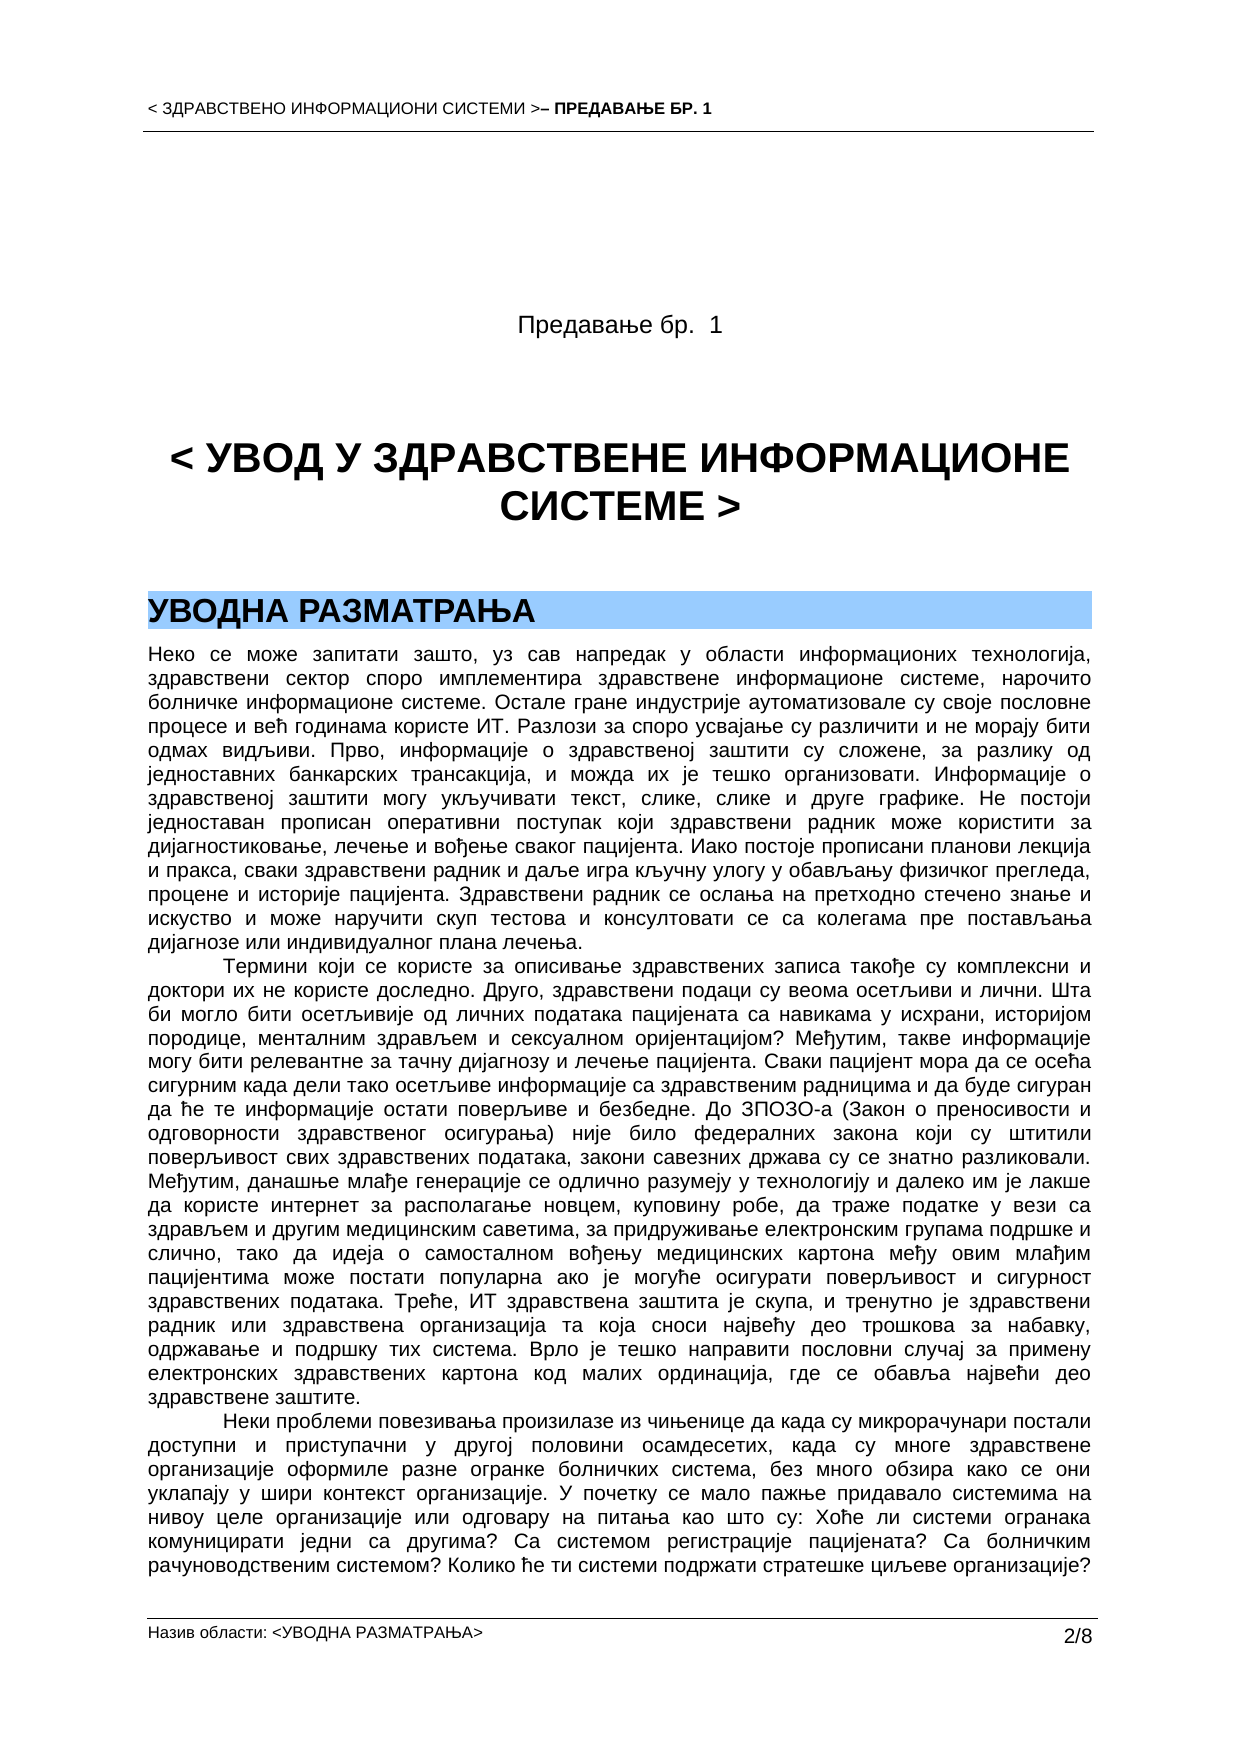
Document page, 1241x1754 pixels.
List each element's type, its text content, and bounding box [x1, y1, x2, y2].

title < УВОД У ЗДРАВСТВЕНЕ ИНФОРМАЦИОНЕ СИСТЕМЕ > [148, 434, 1092, 529]
text Неко се може запитати зашто, уз сав напредак у области информационих технологија, здравствени сектор споро имплементира здравствене информационе системе, нарочито болничке информационе системе. Остале гране индустрије аутоматизовале су своје пословне процесе и већ годинама користе ИТ. Разлози за споро усвајање су различити и не морају бити одмах видљиви. Прво, информације о здравственој заштити су сложене, за разлику од једноставних банкарских трансакција, и можда их је тешко организовати. Информације о здравственој заштити могу укључивати текст, слике, слике и друге графике. Не постоји једноставан прописан оперативни поступак који здравствени радник може користити за дијагностиковање, лечење и вођење сваког пацијента. Иако постоје прописани планови лекција и пракса, сваки здравствени радник и даље игра кључну улогу у обављању физичког прегледа, процене и историје пацијента. Здравствени радник се ослања на претходно стечено знање и искуство и може наручити скуп тестова и консултовати се са колегама пре постављања дијагнозе или индивидуалног плана лечења. [148, 642, 1092, 953]
text Термини који се користе за описивање здравствених записа такође су комплексни и доктори их не користе доследно. Друго, здравствени подаци су веома осетљиви и лични. Шта би могло бити осетљивије од личних података пацијената са навикама у исхрани, историјом породице, менталним здрављем и сексуалном оријентацијом? Међутим, такве информације могу бити релевантне за тачну дијагнозу и лечење пацијента. Сваки пацијент мора да се осећа сигурним када дели тако осетљиве информације са здравственим радницима и да буде сигуран да ће те информације остати поверљиве и безбедне. До ЗПОЗО-а (Закон о преносивости и одговорности здравственог осигурања) није било федералних закона који су штитили поверљивост свих здравствених података, закони савезних држава су се знатно разликовали. Међутим, данашње млађе генерације се одлично разумеју у технологију и далеко им је лакше да користе интернет за располагање новцем, куповину робе, да траже податке у вези са здрављем и другим медицинским саветима, за придруживање електронским групама подршке и слично, тако да идеја о самосталном вођењу медицинских картона међу овим млађим пацијентима може постати популарна ако је могуће осигурати поверљивост и сигурност здравствених података. Треће, ИТ здравствена заштита је скупа, и тренутно је здравствени радник или здравствена организација та која сноси највећу део трошкова за набавку, одржавање и подршку тих система. Врло је тешко направити пословни случај за примену електронских здравствених картона код малих ординација, где се обавља највећи део здравствене заштите. [148, 953, 1092, 1409]
subtitle УВОДНА РАЗМАТРАЊА [148, 591, 1092, 629]
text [148, 1409, 1092, 1576]
text Предавање бр. 1 [148, 310, 1092, 339]
